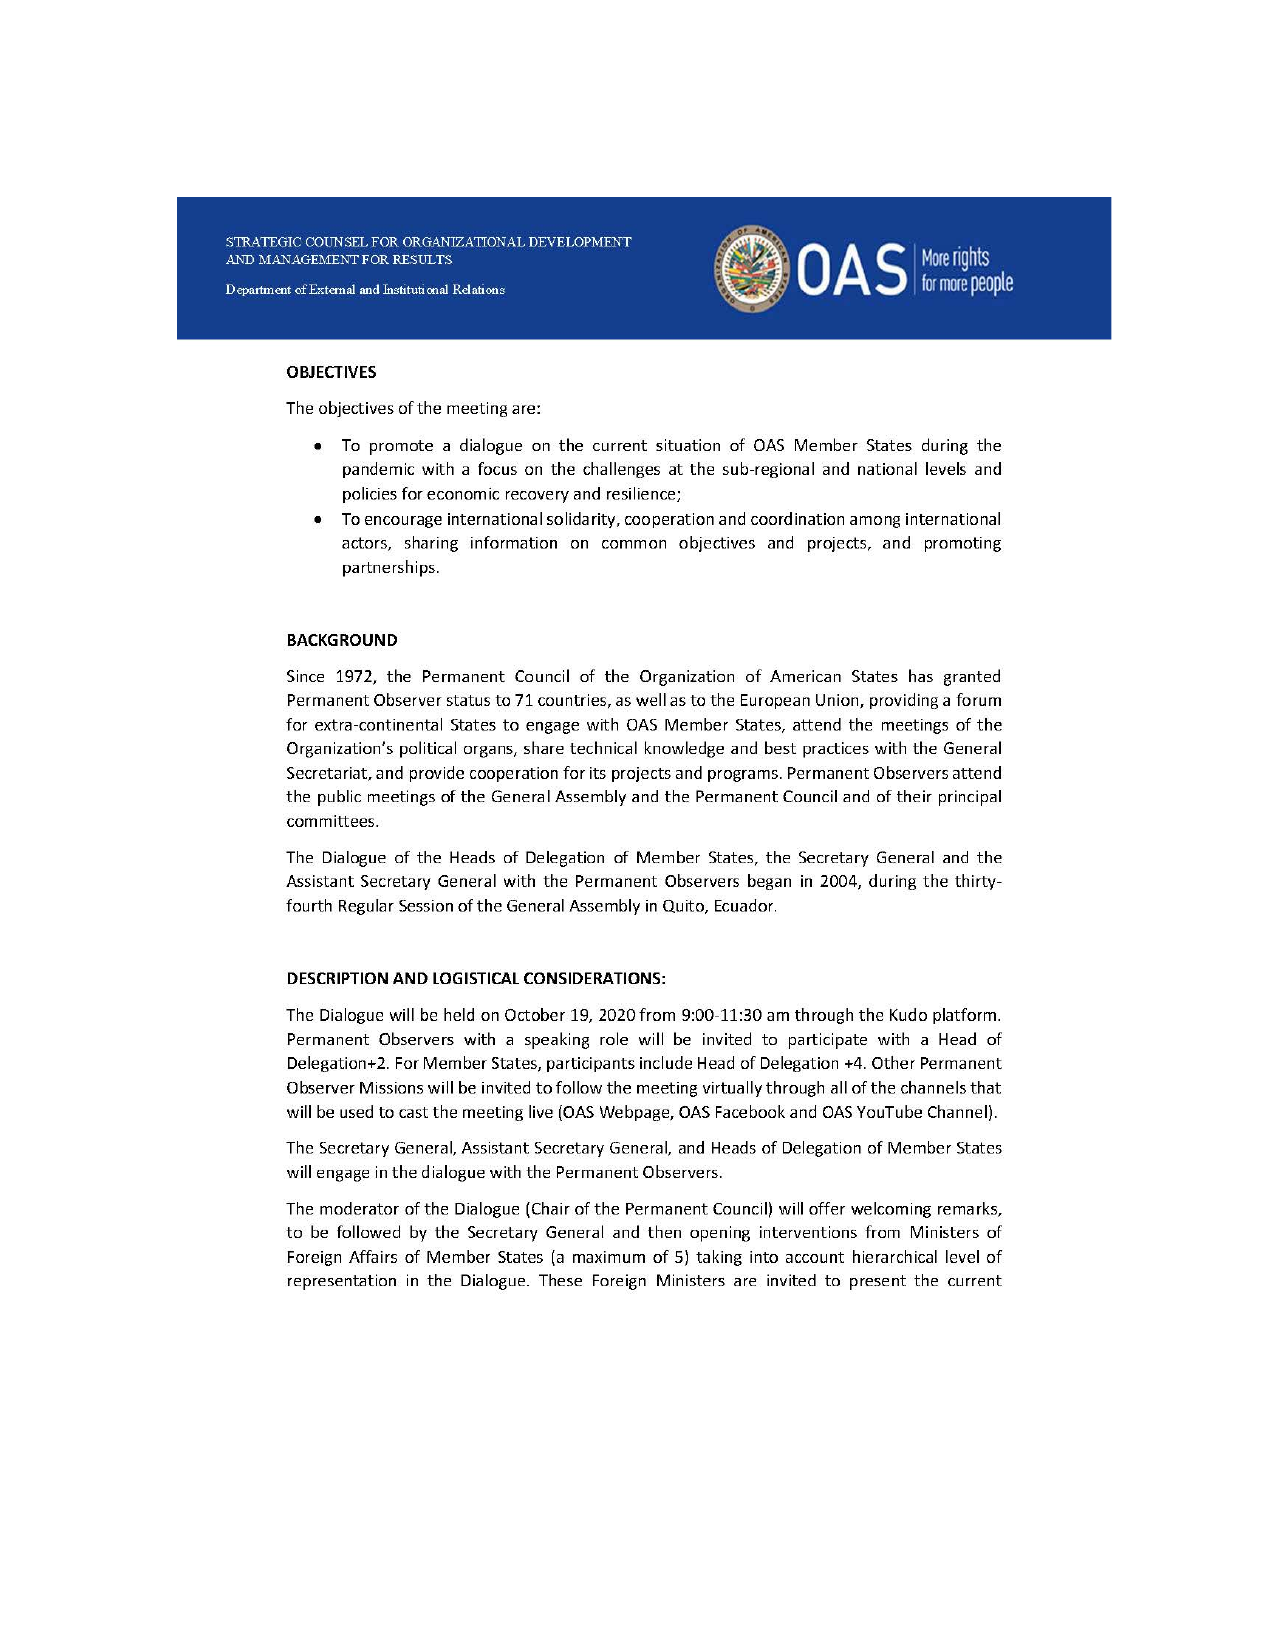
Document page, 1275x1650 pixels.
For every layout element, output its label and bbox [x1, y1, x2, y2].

picture [177, 197, 1112, 1407]
